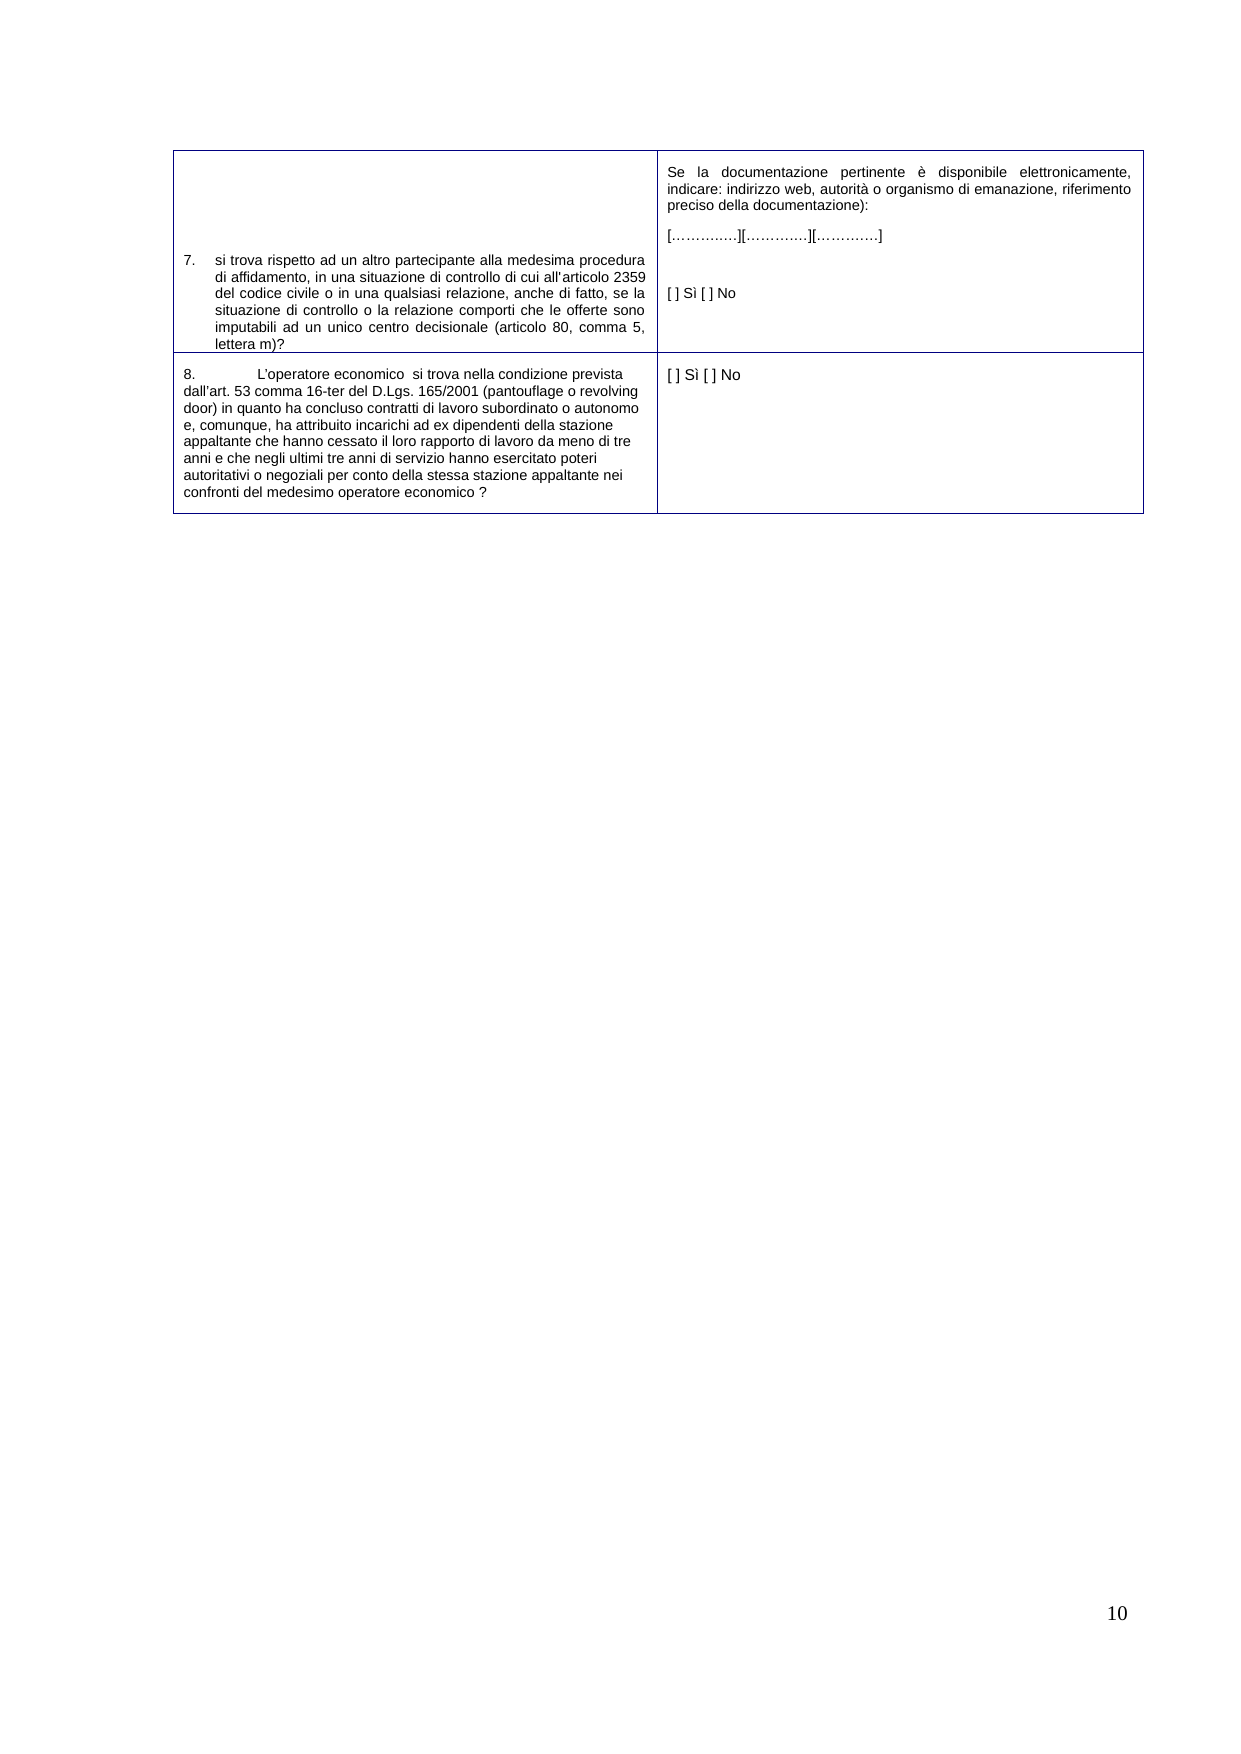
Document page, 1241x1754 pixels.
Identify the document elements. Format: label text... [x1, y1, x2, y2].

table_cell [174, 151, 657, 352]
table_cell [658, 151, 1143, 352]
table_cell L’operatore economico si trova nella condizione prevista dall’art. 53 comma 16-ter del D.Lgs. 165/2001 (pantouflage o revolving door) in quanto ha concluso contratti di lavoro subordinato o autonomo e, comunque, ha attribuito incarichi ad ex dipendenti della stazione appaltante che hanno cessato il loro rapporto di lavoro da meno di tre anni e che negli ultimi tre anni di servizio hanno esercitato poteri autoritativi o negoziali per conto della stessa stazione appaltante nei confronti del medesimo operatore economico ? [174, 353, 657, 512]
table_cell [ ] Sì [ ] No [658, 353, 1143, 512]
